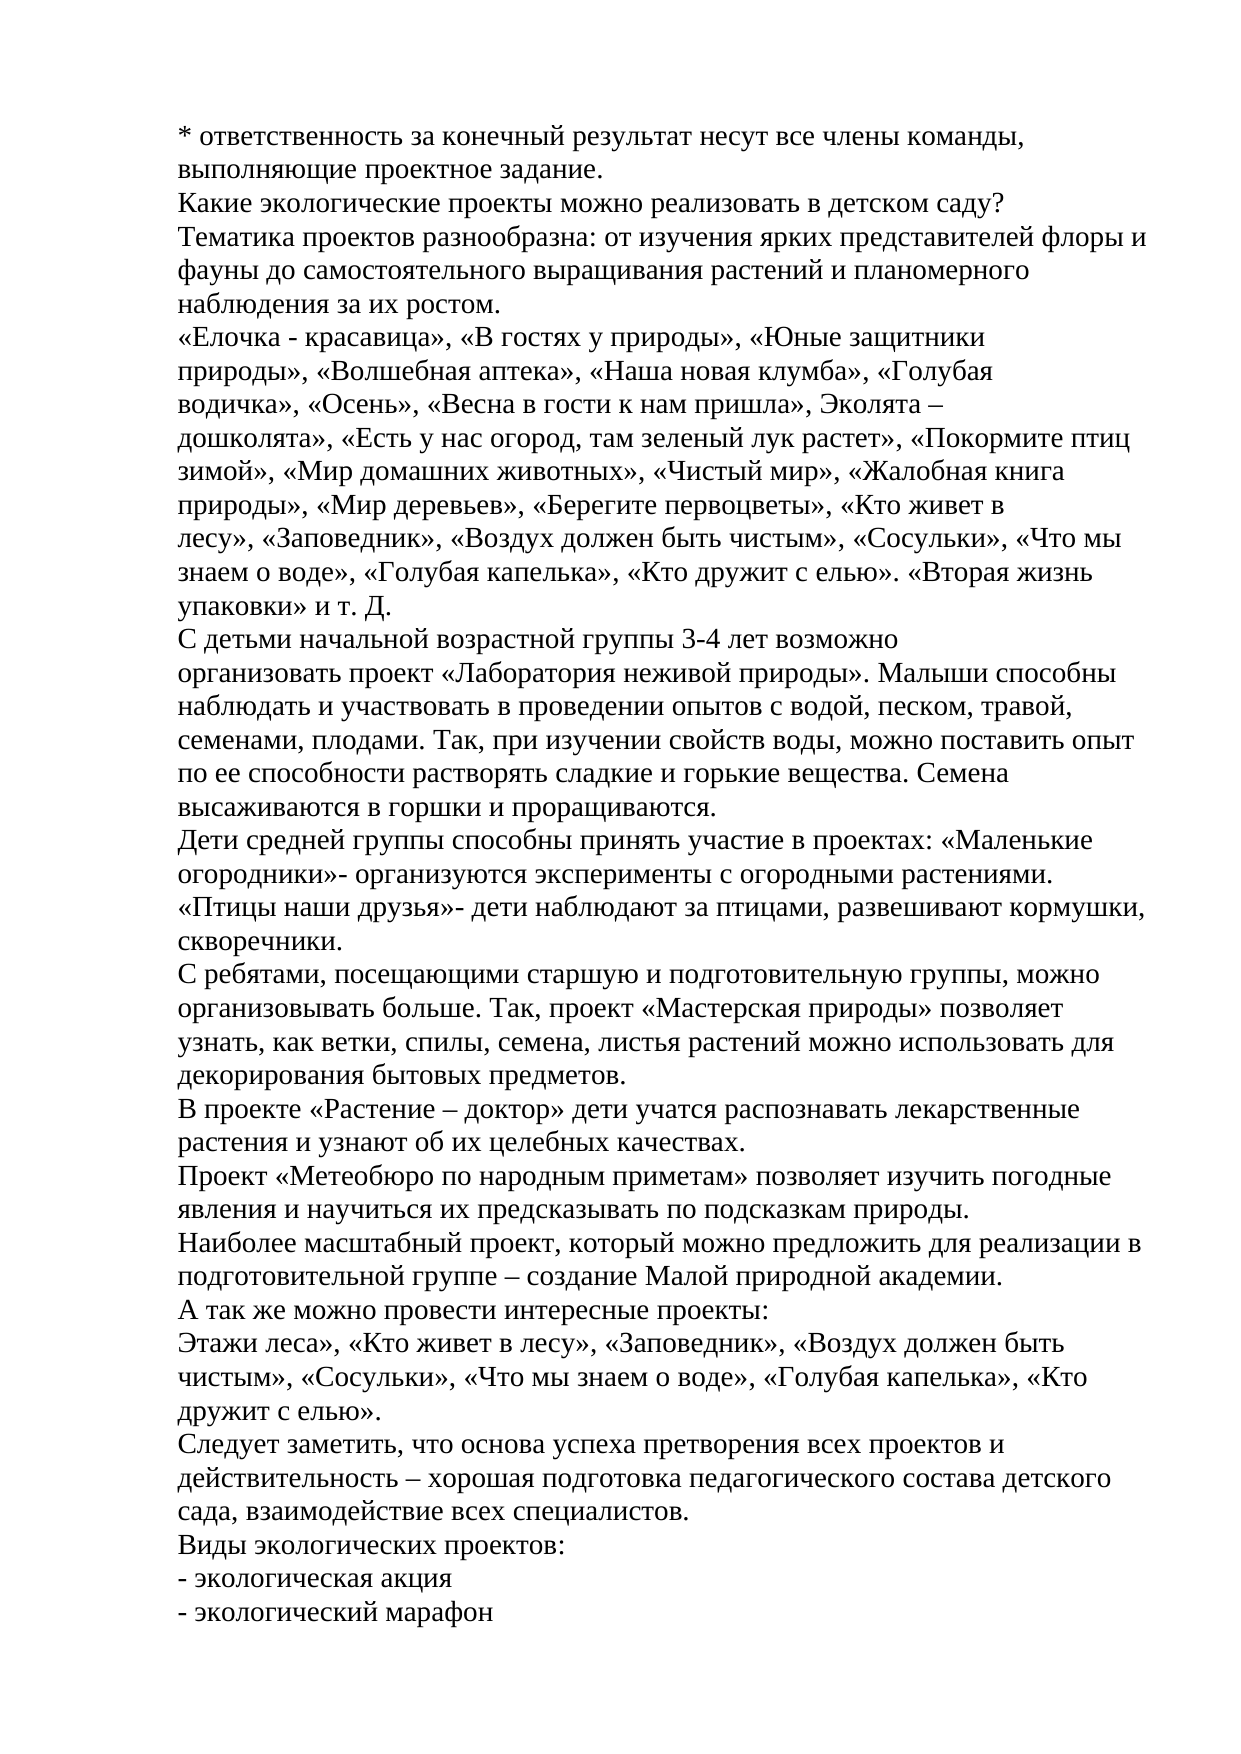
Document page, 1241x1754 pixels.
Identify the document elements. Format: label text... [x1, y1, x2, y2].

text Тематика проектов разнообразна: от изучения ярких представителей флоры и фауны до самостоятельного выращивания растений и планомерного наблюдения за их ростом. [177, 219, 1152, 319]
text Проект «Метеобюро по народным приметам» позволяет изучить погодные явления и научиться их предсказывать по подсказкам природы. [177, 1158, 1152, 1225]
text Дети средней группы способны принять участие в проектах: «Маленькие огородники»- организуются эксперименты с огородными растениями. [177, 822, 1152, 889]
text Следует заметить, что основа успеха претворения всех проектов и действительность – хорошая подготовка педагогического состава детского сада, взаимодействие всех специалистов. [177, 1426, 1152, 1527]
text С ребятами, посещающими старшую и подготовительную группы, можно организовывать больше. Так, проект «Мастерская природы» позволяет узнать, как ветки, спилы, семена, листья растений можно использовать для декорирования бытовых предметов. [177, 957, 1152, 1091]
text Этажи леса», «Кто живет в лесу», «Заповедник», «Воздух должен быть чистым», «Сосульки», «Что мы знаем о воде», «Голубая капелька», «Кто дружит с елью». [177, 1326, 1152, 1426]
text Какие экологические проекты можно реализовать в детском саду? [177, 185, 1152, 219]
text «Елочка - красавица», «В гостях у природы», «Юные защитники природы», «Волшебная аптека», «Наша новая клумба», «Голубая водичка», «Осень», «Весна в гости к нам пришла», Эколята – дошколята», «Есть у нас огород, там зеленый лук растет», «Покормите птиц зимой», «Мир домашних животных», «Чистый мир», «Жалобная книга природы», «Мир деревьев», «Берегите первоцветы», «Кто живет в лесу», «Заповедник», «Воздух должен быть чистым», «Сосульки», «Что мы знаем о воде», «Голубая капелька», «Кто дружит с елью». «Вторая жизнь упаковки» и т. Д. [177, 319, 1152, 621]
text С детьми начальной возрастной группы 3-4 лет возможно организовать проект «Лаборатория неживой природы». Малыши способны наблюдать и участвовать в проведении опытов с водой, песком, травой, семенами, плодами. Так, при изучении свойств воды, можно поставить опыт по ее способности растворять сладкие и горькие вещества. Семена высаживаются в горшки и проращиваются. [177, 621, 1152, 822]
text В проекте «Растение – доктор» дети учатся распознавать лекарственные растения и узнают об их целебных качествах. [177, 1091, 1152, 1158]
text - экологический марафон [177, 1594, 1152, 1627]
text А так же можно провести интересные проекты: [177, 1292, 1152, 1326]
text Наиболее масштабный проект, который можно предложить для реализации в подготовительной группе – создание Малой природной академии. [177, 1225, 1152, 1292]
text «Птицы наши друзья»- дети наблюдают за птицами, развешивают кормушки, скворечники. [177, 889, 1152, 957]
text * ответственность за конечный результат несут все члены команды, выполняющие проектное задание. [177, 118, 1152, 185]
text - экологическая акция [177, 1560, 1152, 1594]
text Виды экологических проектов: [177, 1527, 1152, 1560]
